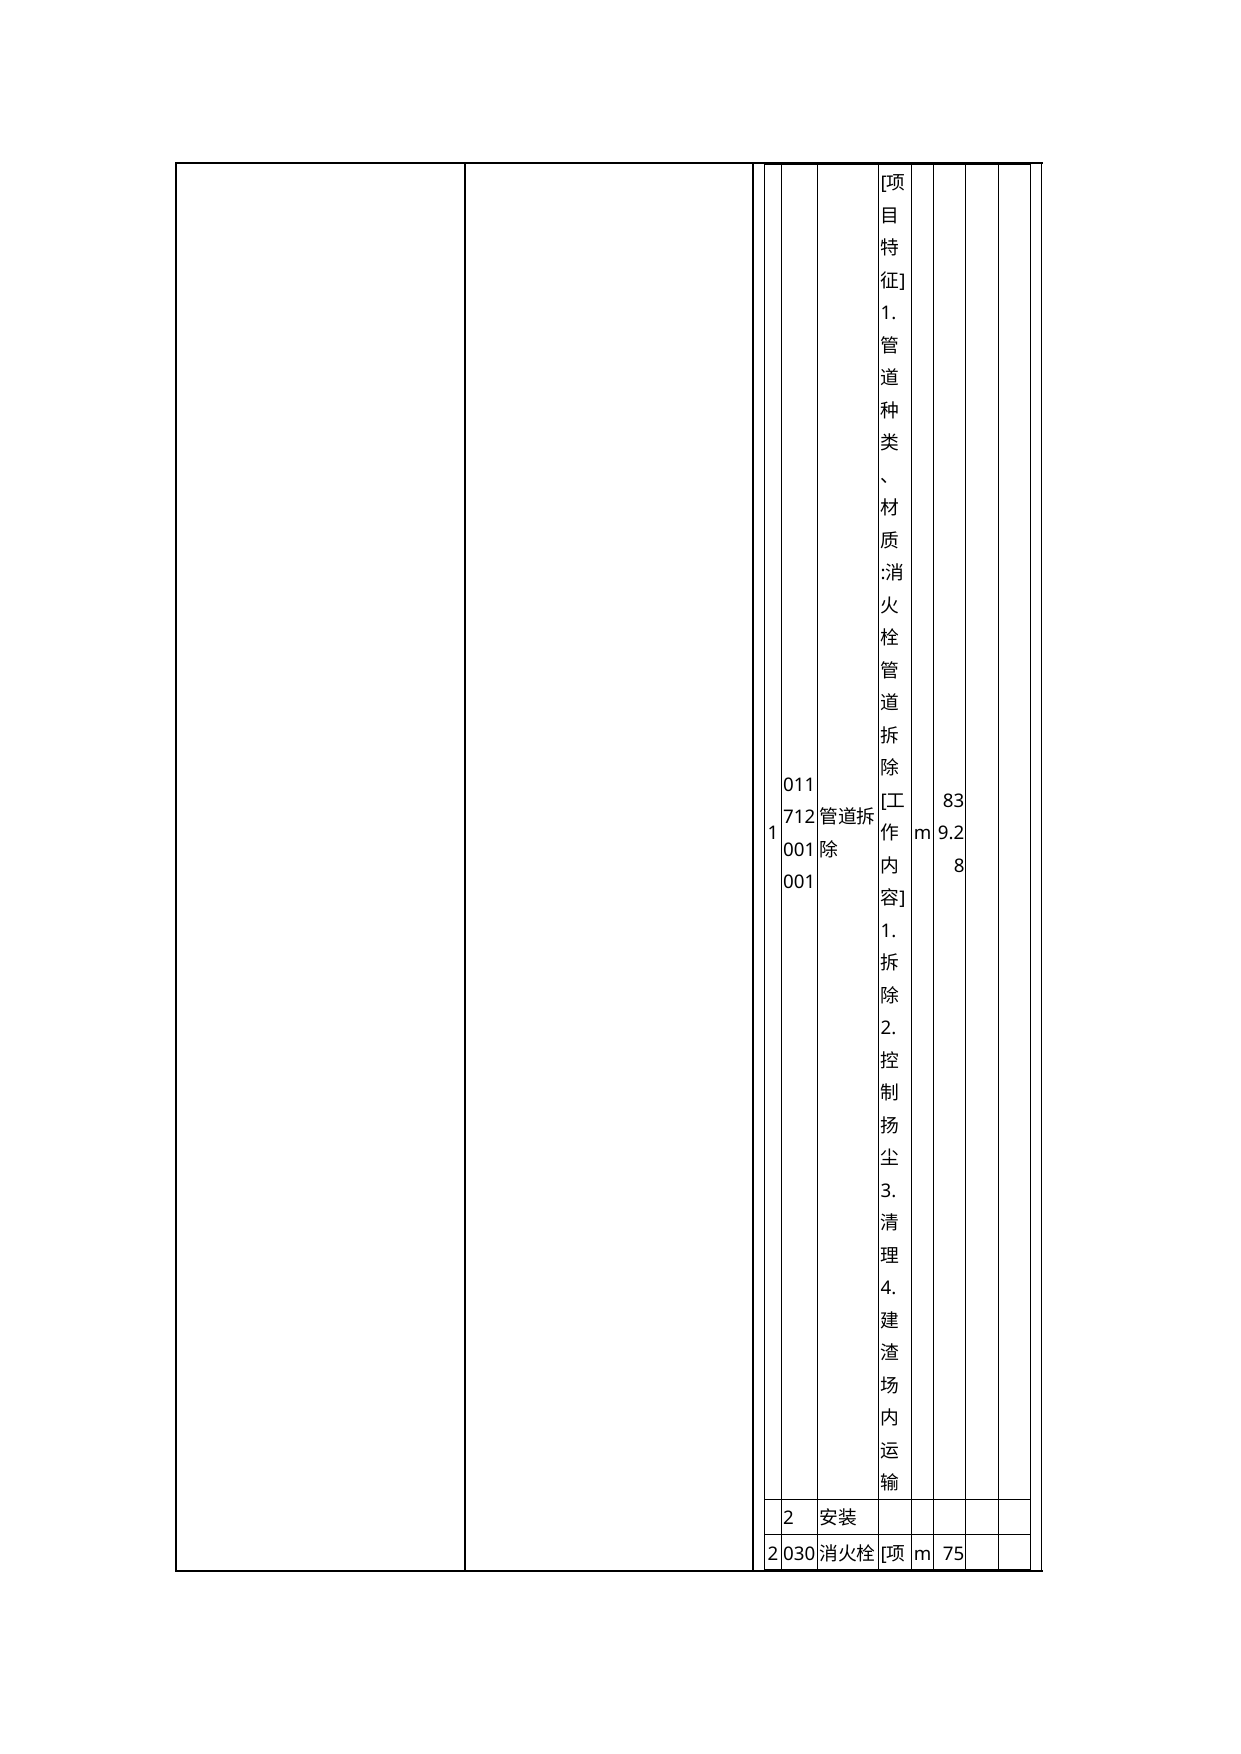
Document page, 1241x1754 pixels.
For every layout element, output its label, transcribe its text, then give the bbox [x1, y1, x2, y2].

table_cell 1 [177, 164, 464, 1570]
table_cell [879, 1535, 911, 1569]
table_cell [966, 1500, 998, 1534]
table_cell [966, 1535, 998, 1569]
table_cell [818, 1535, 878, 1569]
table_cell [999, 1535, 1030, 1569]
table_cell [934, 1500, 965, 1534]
table_cell [466, 164, 752, 1570]
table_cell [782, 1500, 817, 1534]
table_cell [1031, 164, 1041, 1570]
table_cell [818, 165, 878, 1499]
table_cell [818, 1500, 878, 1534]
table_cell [879, 165, 911, 1499]
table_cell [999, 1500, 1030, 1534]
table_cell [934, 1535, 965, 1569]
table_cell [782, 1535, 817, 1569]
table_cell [782, 165, 817, 1499]
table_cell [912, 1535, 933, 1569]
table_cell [966, 165, 998, 1499]
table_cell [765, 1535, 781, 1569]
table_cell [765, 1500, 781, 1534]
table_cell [765, 165, 781, 1499]
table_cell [934, 165, 965, 1499]
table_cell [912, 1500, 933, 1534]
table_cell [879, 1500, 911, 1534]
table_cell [999, 165, 1030, 1499]
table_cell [754, 164, 764, 1570]
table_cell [912, 165, 933, 1499]
